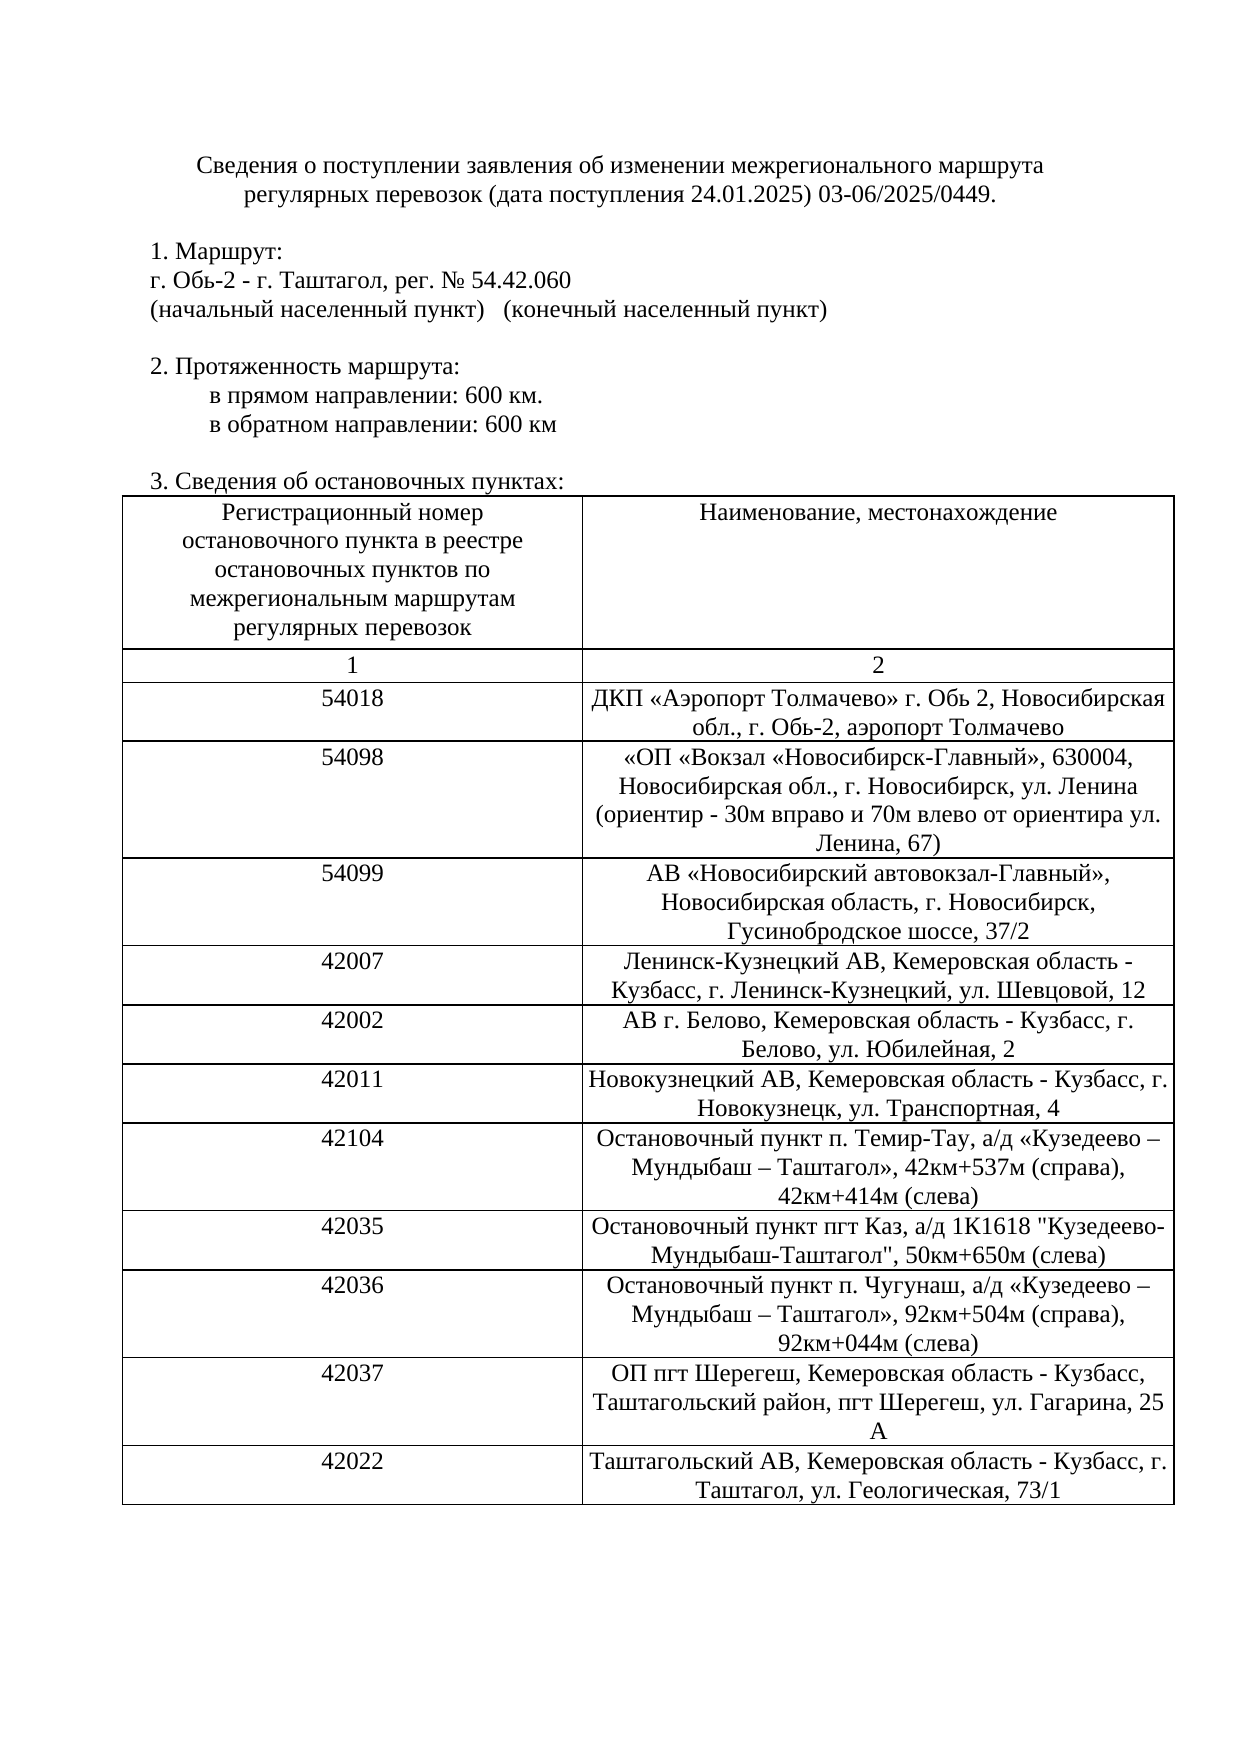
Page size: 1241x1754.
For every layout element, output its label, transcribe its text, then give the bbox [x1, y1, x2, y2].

text 1. Маршрут: [150, 236, 1090, 265]
table_cell 42035 [123, 1211, 582, 1269]
table_cell 54098 [123, 742, 582, 857]
table_cell 42002 [123, 1006, 582, 1063]
text г. Обь-2 - г. Таштагол, рег. № 54.42.060 [150, 265, 1090, 294]
table_cell 1 [123, 650, 582, 681]
text 2. Протяженность маршрута: [150, 351, 1090, 380]
table_cell 2 [583, 650, 1173, 681]
table_header Наименование, местонахождение [583, 497, 1173, 648]
text Сведения о поступлении заявления об изменении межрегионального маршрута регулярных перевозок (дата поступления 24.01.2025) 03-06/2025/0449. [150, 150, 1090, 207]
table_cell Таштагольский АВ, Кемеровская область - Кузбасс, г. Таштагол, ул. Геологическая, 73/1 [583, 1446, 1173, 1503]
table_cell АВ г. Белово, Кемеровская область - Кузбасс, г. Белово, ул. Юбилейная, 2 [583, 1006, 1173, 1063]
table_cell ОП пгт Шерегеш, Кемеровская область - Кузбасс, Таштагольский район, пгт Шерегеш, ул. Гагарина, 25 А [583, 1358, 1173, 1444]
table_cell «ОП «Вокзал «Новосибирск-Главный», 630004, Новосибирская обл., г. Новосибирск, ул. Ленина (ориентир - 30м вправо и 70м влево от ориентира ул. Ленина, 67) [583, 742, 1173, 857]
table_cell 54018 [123, 683, 582, 740]
table_cell Остановочный пункт п. Чугунаш, а/д «Кузедеево – Мундыбаш – Таштагол», 92км+504м (справа), 92км+044м (слева) [583, 1271, 1173, 1357]
table_cell 42022 [123, 1446, 582, 1503]
text в обратном направлении: 600 км [150, 409, 1090, 437]
table_cell 42104 [123, 1124, 582, 1210]
table_cell 54099 [123, 859, 582, 945]
table_cell 42007 [123, 946, 582, 1004]
table_cell 42037 [123, 1358, 582, 1444]
table_cell 42011 [123, 1065, 582, 1122]
text в прямом направлении: 600 км. [150, 380, 1090, 409]
text (начальный населенный пункт) (конечный населенный пункт) [150, 294, 1090, 322]
table_cell Остановочный пункт пгт Каз, а/д 1К1618 "Кузедеево-Мундыбаш-Таштагол", 50км+650м (слева) [583, 1211, 1173, 1269]
table_cell Новокузнецкий АВ, Кемеровская область - Кузбасс, г. Новокузнецк, ул. Транспортная, 4 [583, 1065, 1173, 1122]
table_cell Остановочный пункт п. Темир-Тау, а/д «Кузедеево – Мундыбаш – Таштагол», 42км+537м (справа), 42км+414м (слева) [583, 1124, 1173, 1210]
table_cell 42036 [123, 1271, 582, 1357]
table_cell АВ «Новосибирский автовокзал-Главный», Новосибирская область, г. Новосибирск, Гусинобродское шоссе, 37/2 [583, 859, 1173, 945]
text 3. Сведения об остановочных пунктах: [150, 466, 1090, 495]
table_header Регистрационный номер остановочного пункта в реестре остановочных пунктов по межрегиональным маршрутам регулярных перевозок [123, 497, 582, 648]
table_cell Ленинск-Кузнецкий АВ, Кемеровская область - Кузбасс, г. Ленинск-Кузнецкий, ул. Шевцовой, 12 [583, 946, 1173, 1004]
table_cell ДКП «Аэропорт Толмачево» г. Обь 2, Новосибирская обл., г. Обь-2, аэропорт Толмачево [583, 683, 1173, 740]
